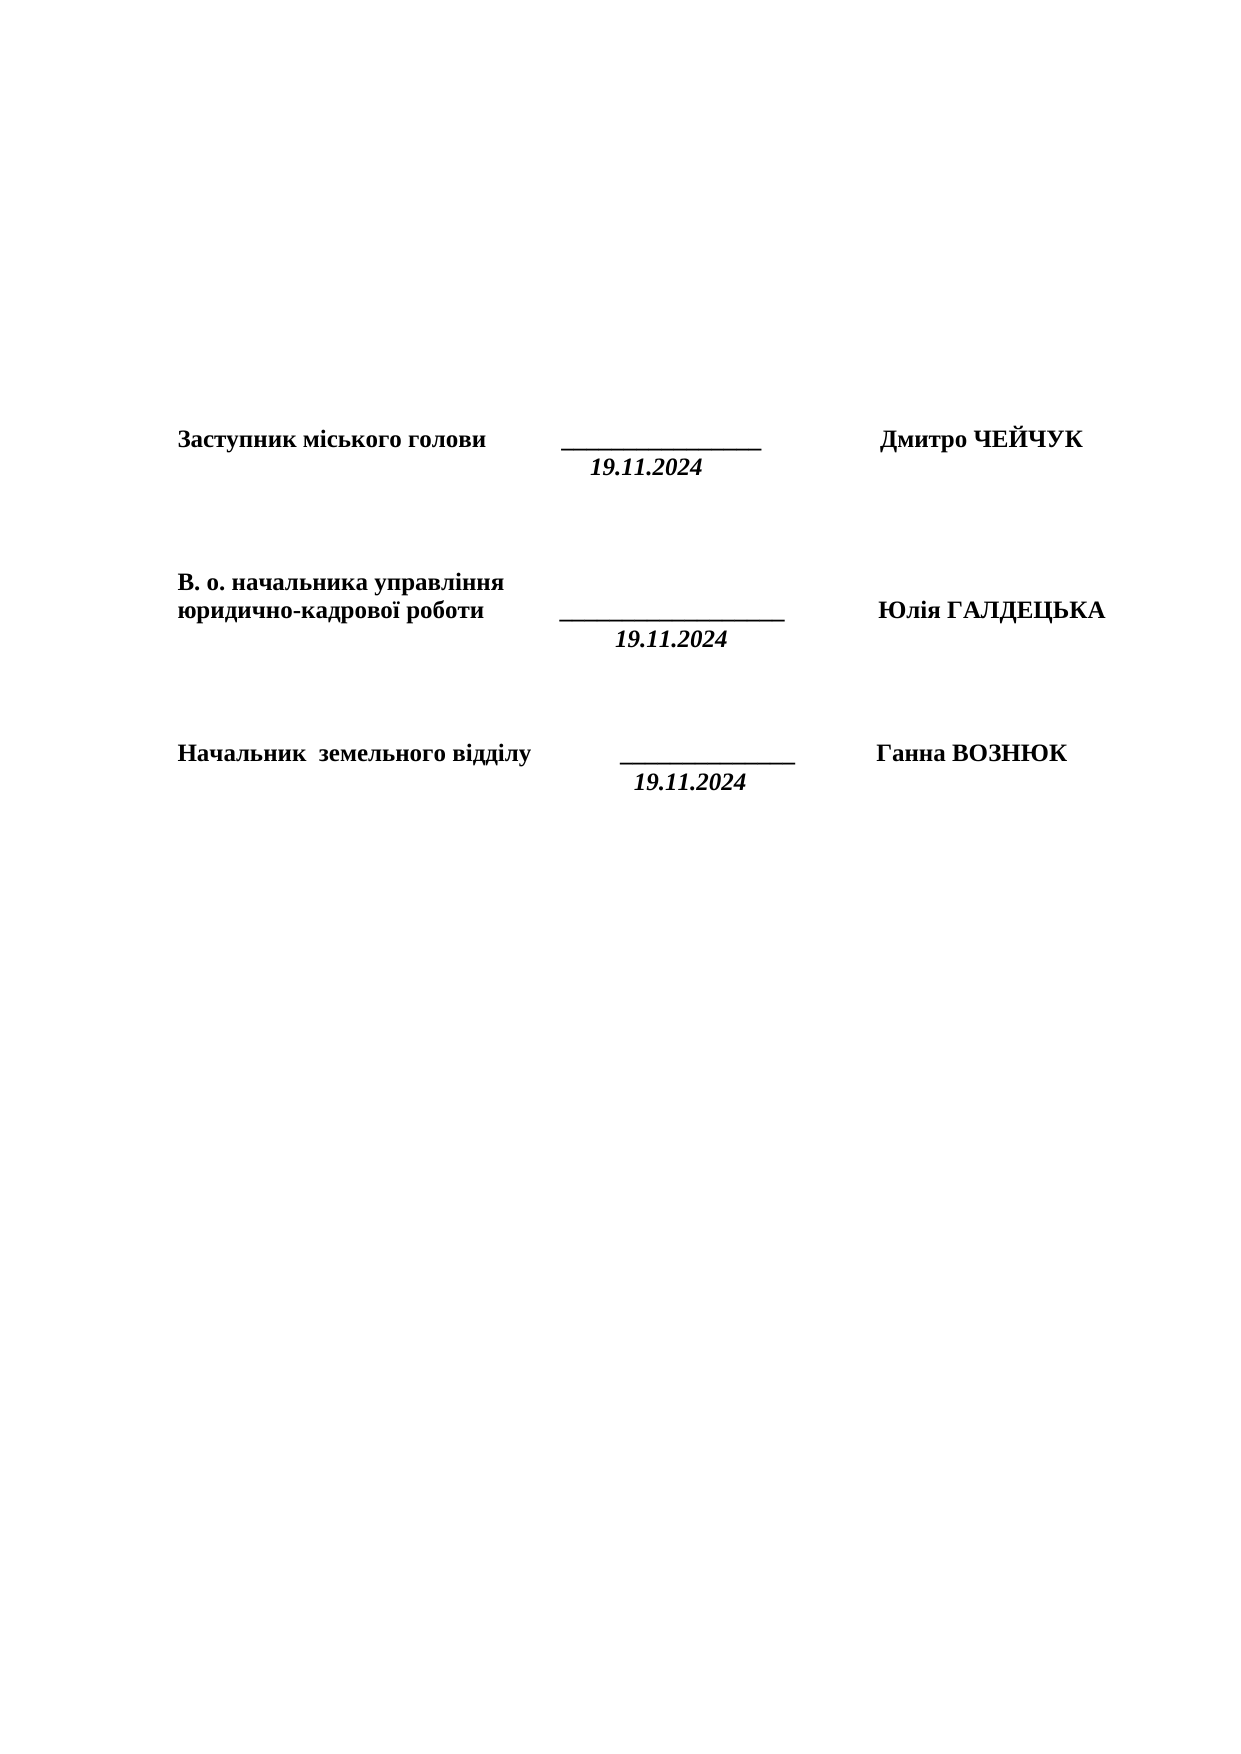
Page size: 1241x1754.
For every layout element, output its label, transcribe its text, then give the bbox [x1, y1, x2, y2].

text 19.11.2024 [177, 452, 1181, 509]
text 19.11.2024 [177, 767, 1181, 795]
text Заступник міського голови ________________ Дмитро ЧЕЙЧУК [177, 424, 1181, 452]
text юридично-кадрової роботи __________________ Юлія ГАЛДЕЦЬКА [177, 596, 1181, 624]
text 19.11.2024 [177, 624, 1181, 738]
text Начальник земельного відділу ______________ Ганна ВОЗНЮК [177, 738, 1181, 767]
text В. о. начальника управління [177, 538, 1181, 596]
